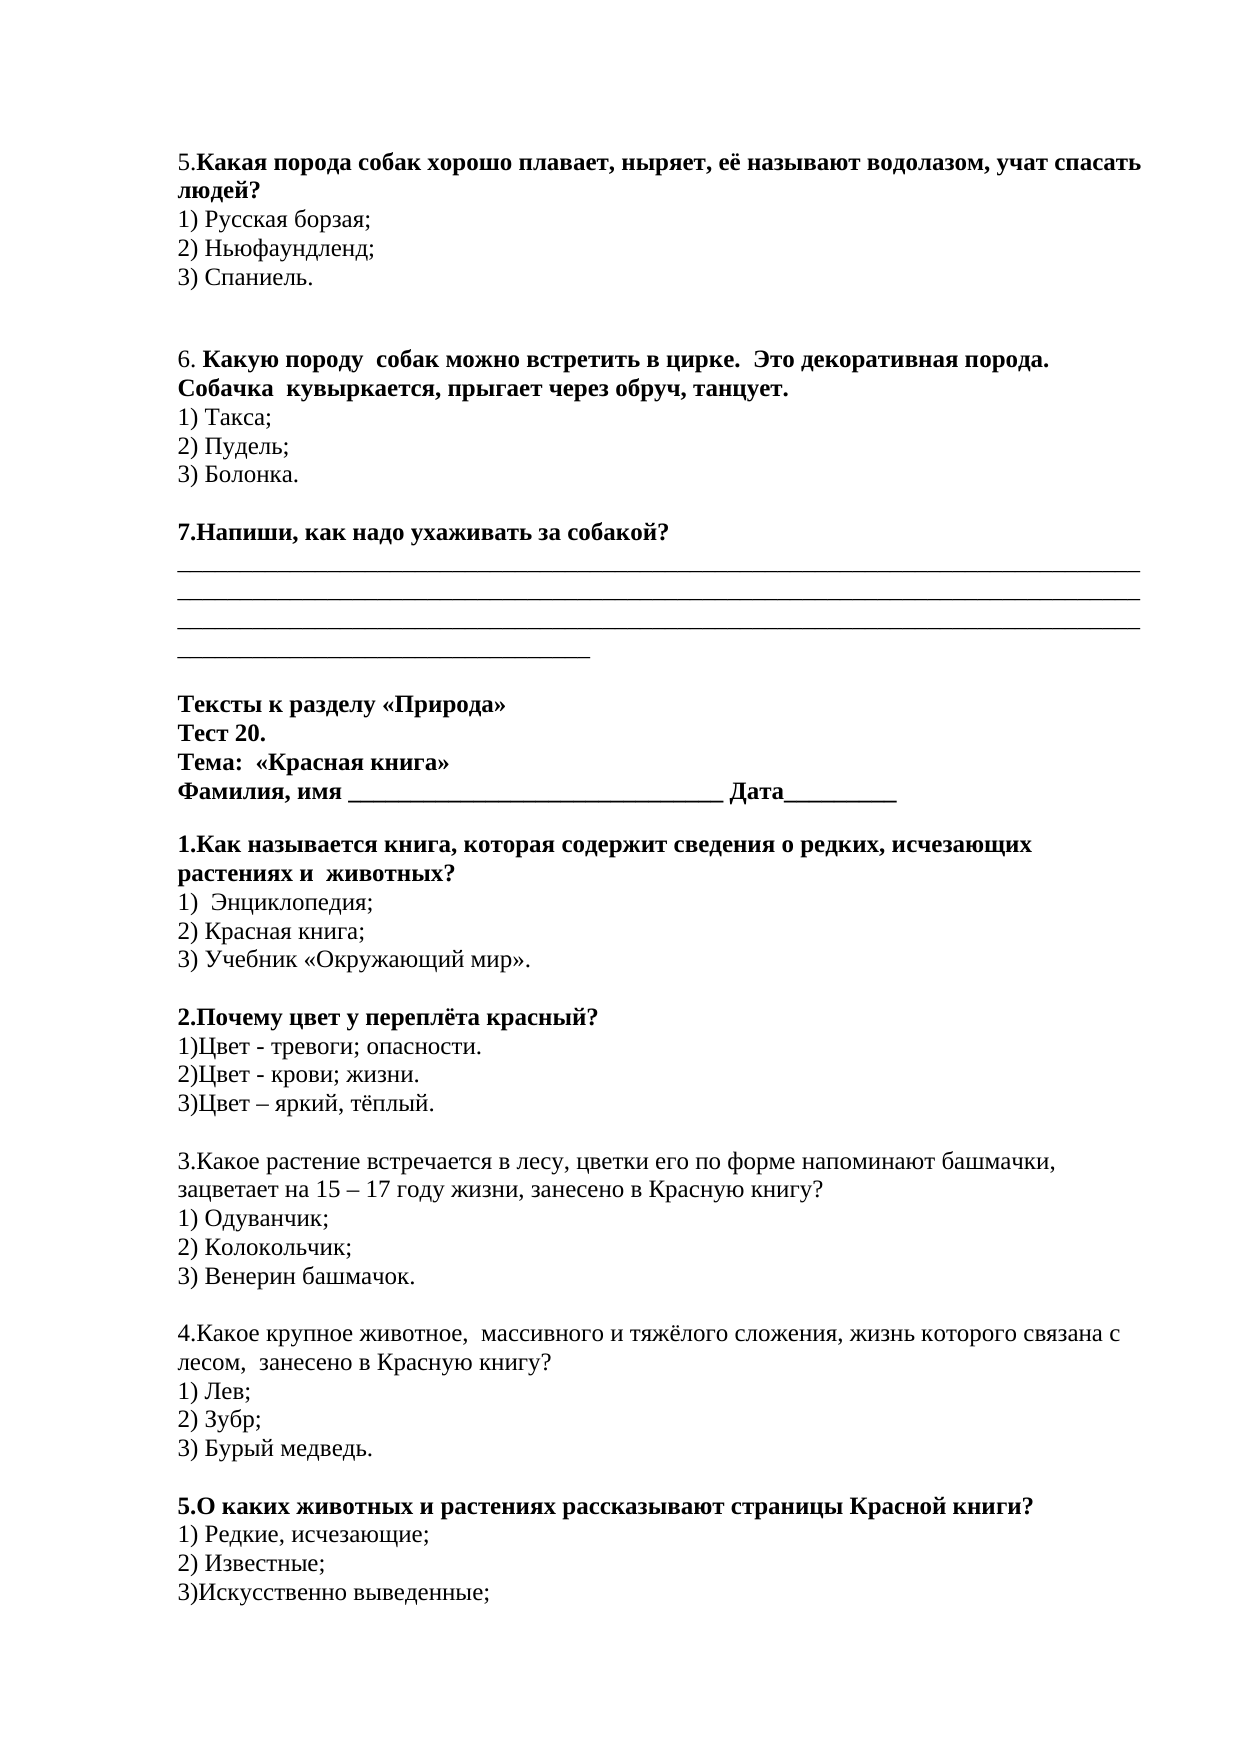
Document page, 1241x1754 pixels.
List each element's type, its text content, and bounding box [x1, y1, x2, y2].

text 7.Напиши, как надо ухаживать за собакой? [177, 517, 1152, 546]
text 2) Зубр; [177, 1404, 1152, 1433]
text 5.О каких животных и растениях рассказывают страницы Красной книги? [177, 1491, 1152, 1519]
text Тексты к разделу «Природа» [177, 689, 1152, 718]
text 3)Искусственно выведенные; [177, 1577, 1152, 1606]
text Фамилия, имя ______________________________ Дата_________ [177, 776, 1152, 804]
text 2) Известные; [177, 1548, 1152, 1577]
text 2) Пудель; [177, 431, 1152, 459]
text 5.Какая порода собак хорошо плавает, ныряет, её называют водолазом, учат спасать людей? [177, 147, 1152, 204]
text 1) Лев; [177, 1376, 1152, 1404]
text 2) Красная книга; [177, 916, 1152, 944]
text Тест 20. [177, 718, 1152, 747]
text 3)Цвет – яркий, тёплый. [177, 1088, 1152, 1117]
text 4.Какое крупное животное, массивного и тяжёлого сложения, жизнь которого связана с лесом, занесено в Красную книгу? [177, 1318, 1152, 1376]
text 1.Как называется книга, которая содержит сведения о редких, исчезающих растениях и животных? [177, 829, 1152, 887]
text 3) Учебник «Окружающий мир». [177, 944, 1152, 973]
text 3) Спаниель. [177, 262, 1152, 291]
text 3) Венерин башмачок. [177, 1261, 1152, 1289]
text 3) Болонка. [177, 459, 1152, 488]
text 1)Цвет - тревоги; опасности. [177, 1031, 1152, 1059]
text 3) Бурый медведь. [177, 1433, 1152, 1462]
text 6. Какую породу собак можно встретить в цирке. Это декоративная порода. Собачка кувыркается, прыгает через обруч, танцует. [177, 344, 1152, 402]
text 2)Цвет - крови; жизни. [177, 1059, 1152, 1088]
text 1) Одуванчик; [177, 1203, 1152, 1232]
text ________________________________________________________________________________________________________________________________________________________________________________________________________________________________________________________________________ [177, 546, 1152, 661]
text 2) Ньюфаундленд; [177, 233, 1152, 262]
text 1) Энциклопедия; [177, 887, 1152, 916]
text 2.Почему цвет у переплёта красный? [177, 1002, 1152, 1031]
text 1) Такса; [177, 402, 1152, 431]
text 2) Колокольчик; [177, 1232, 1152, 1261]
text 3.Какое растение встречается в лесу, цветки его по форме напоминают башмачки, зацветает на 15 – 17 году жизни, занесено в Красную книгу? [177, 1146, 1152, 1203]
text Тема: «Красная книга» [177, 747, 1152, 776]
text 1) Редкие, исчезающие; [177, 1519, 1152, 1548]
text 1) Русская борзая; [177, 204, 1152, 233]
